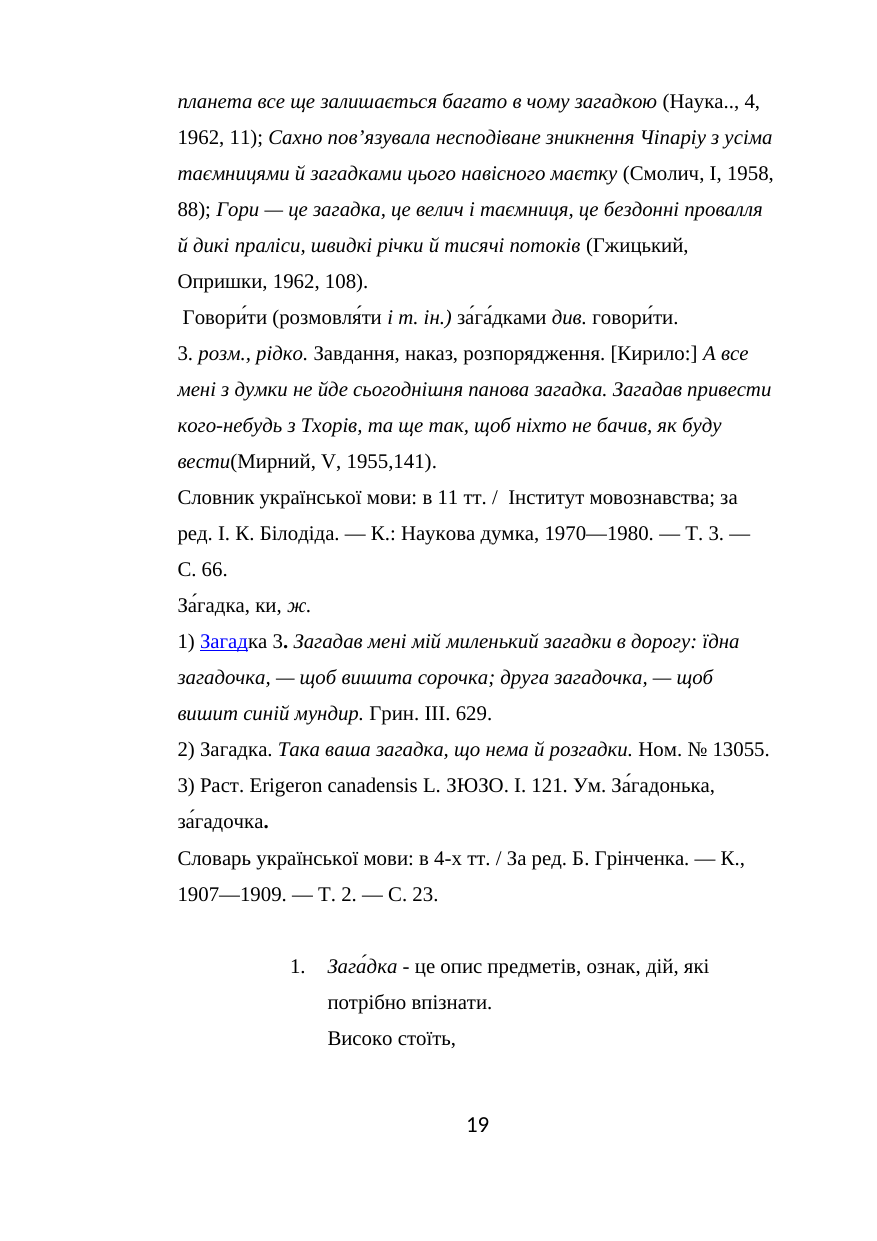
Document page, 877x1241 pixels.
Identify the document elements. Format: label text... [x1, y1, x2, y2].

list Зага́дка - це опис предметів, ознак, дій, які потрібно впізнати. [290, 954, 778, 1014]
text Словник української мови: в 11 тт. / Інститут мовознавства; за ред. І. К. Білодіда. — К.: Наукова думка, 1970—1980. — Т. 3. — [177, 485, 778, 545]
text За́гадка, ки, ж. [177, 593, 778, 617]
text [177, 89, 778, 293]
text Високо стоїть, [327, 1026, 778, 1050]
text Словарь української мови: в 4-х тт. / За ред. Б. Грінченка. — К., 1907—1909. — Т. 2. — С. 23. [177, 846, 778, 906]
text 2) Загадка. Така ваша загадка, що нема й розгадки. Ном. № 13055. [177, 737, 778, 761]
text С. 66. [177, 557, 778, 581]
text Говори́ти (розмовля́ти і т. ін.) за́га́дками див. говори́ти. [177, 305, 778, 329]
text 3) Раст. Erigeron canadensis L. ЗЮЗО. І. 121. Ум. За́гадонька, за́гадочка. [177, 773, 778, 833]
text 1) Загадка 3. Загадав мені мій миленький загадки в дорогу: їдна загадочка, — щоб вишита сорочка; друга загадочка, — щоб вишит синій мундир. Грин. III. 629. [177, 629, 778, 725]
text 3. розм., рідко. Завдання, наказ, розпорядження. [Кирило:] А все мені з думки не йде сьогоднішня панова загадка. Загадав привести кого-небудь з Тхорів, та ще так, щоб ніхто не бачив, як буду вести(Мирний, V, 1955,141). [177, 341, 778, 473]
